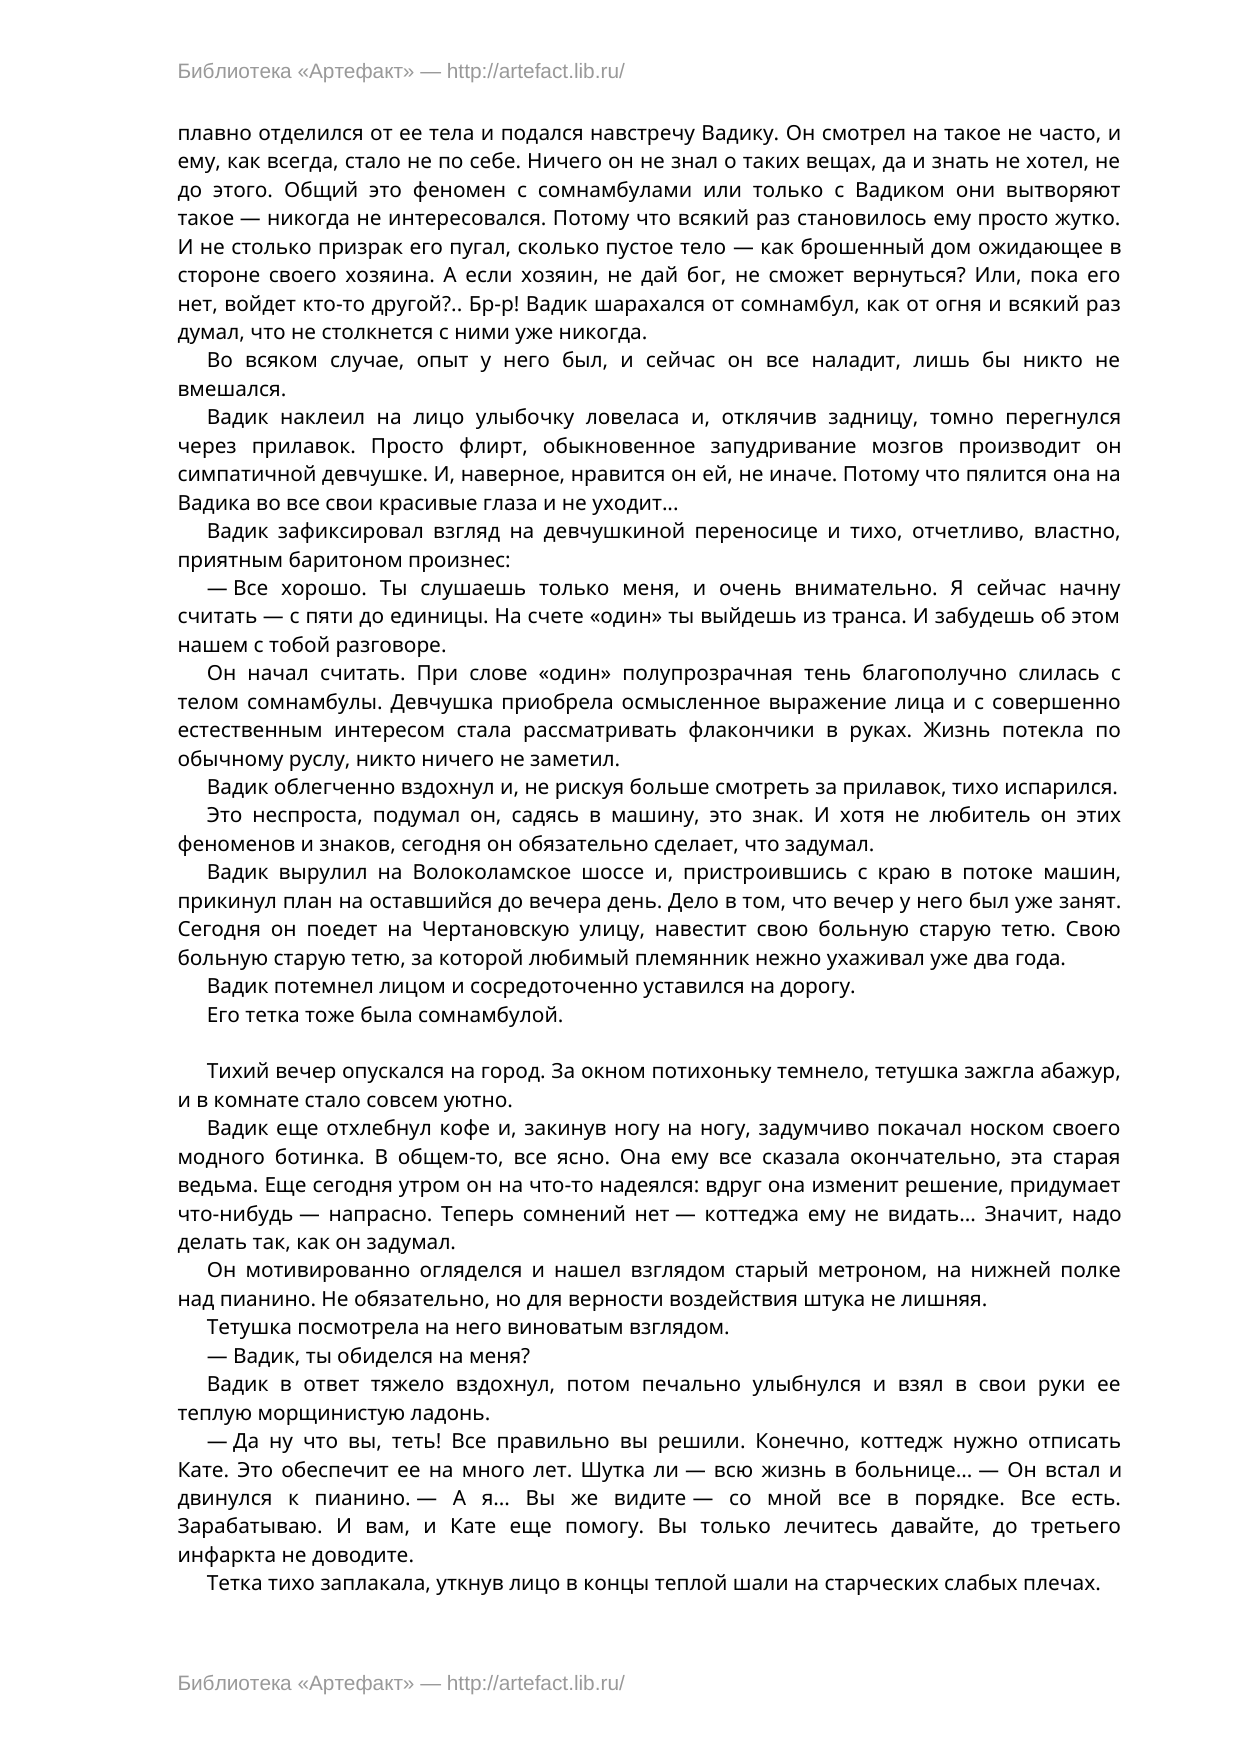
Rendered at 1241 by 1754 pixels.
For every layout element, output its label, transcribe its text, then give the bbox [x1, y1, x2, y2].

text Вадик зафиксировал взгляд на девчушкиной переносице и тихо, отчетливо, властно, приятным баритоном произнес: [177, 516, 1122, 573]
text Это неспроста, подумал он, садясь в машину, это знак. И хотя не любитель он этих феноменов и знаков, сегодня он обязательно сделает, что задумал. [177, 801, 1122, 857]
text — Да ну что вы, теть! Все правильно вы решили. Конечно, коттедж нужно отписать Кате. Это обеспечит ее на много лет. Шутка ли — всю жизнь в больнице... — Он встал и двинулся к пианино. — А я... Вы же видите — со мной все в порядке. Все есть. Зарабатываю. И вам, и Кате еще помогу. Вы только лечитесь давайте, до третьего инфаркта не доводите. [177, 1426, 1122, 1568]
text Вадик потемнел лицом и сосредоточенно уставился на дорогу. [177, 971, 1122, 1000]
text Его тетка тоже была сомнамбулой. [177, 1000, 1122, 1028]
text Вадик наклеил на лицо улыбочку ловеласа и, отклячив задницу, томно перегнулся через прилавок. Просто флирт, обыкновенное запудривание мозгов производит он симпатичной девчушке. И, наверное, нравится он ей, не иначе. Потому что пялится она на Вадика во все свои красивые глаза и не уходит... [177, 402, 1122, 516]
text Вадик облегченно вздохнул и, не рискуя больше смотреть за прилавок, тихо испарился. [177, 772, 1122, 801]
text Вадик еще отхлебнул кофе и, закинув ногу на ногу, задумчиво покачал носком своего модного ботинка. В общем-то, все ясно. Она ему все сказала окончательно, эта старая ведьма. Еще сегодня утром он на что-то надеялся: вдруг она изменит решение, придумает что-нибудь — напрасно. Теперь сомнений нет — коттеджа ему не видать... Значит, надо делать так, как он задумал. [177, 1113, 1122, 1256]
text Во всяком случае, опыт у него был, и сейчас он все наладит, лишь бы никто не вмешался. [177, 346, 1122, 402]
text Он начал считать. При слове «один» полупрозрачная тень благополучно слилась с телом сомнамбулы. Девчушка приобрела осмысленное выражение лица и с совершенно естественным интересом стала рассматривать флакончики в руках. Жизнь потекла по обычному руслу, никто ничего не заметил. [177, 658, 1122, 772]
text Он мотивированно огляделся и нашел взглядом старый метроном, на нижней полке над пианино. Не обязательно, но для верности воздействия штука не лишняя. [177, 1256, 1122, 1312]
text — Вадик, ты обиделся на меня? [177, 1341, 1122, 1369]
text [177, 118, 1122, 346]
text Вадик вырулил на Волоколамское шоссе и, пристроившись с краю в потоке машин, прикинул план на оставшийся до вечера день. Дело в том, что вечер у него был уже занят. Сегодня он поедет на Чертановскую улицу, навестит свою больную старую тетю. Свою больную старую тетю, за которой любимый племянник нежно ухаживал уже два года. [177, 857, 1122, 971]
text — Все хорошо. Ты слушаешь только меня, и очень внимательно. Я сейчас начну считать — с пяти до единицы. На счете «один» ты выйдешь из транса. И забудешь об этом нашем с тобой разговоре. [177, 573, 1122, 658]
text Вадик в ответ тяжело вздохнул, потом печально улыбнулся и взял в свои руки ее теплую морщинистую ладонь. [177, 1369, 1122, 1426]
text Тетка тихо заплакала, уткнув лицо в концы теплой шали на старческих слабых плечах. [177, 1568, 1122, 1597]
text Тетушка посмотрела на него виноватым взглядом. [177, 1312, 1122, 1341]
text Тихий вечер опускался на город. За окном потихоньку темнело, тетушка зажгла абажур, и в комнате стало совсем уютно. [177, 1057, 1122, 1113]
